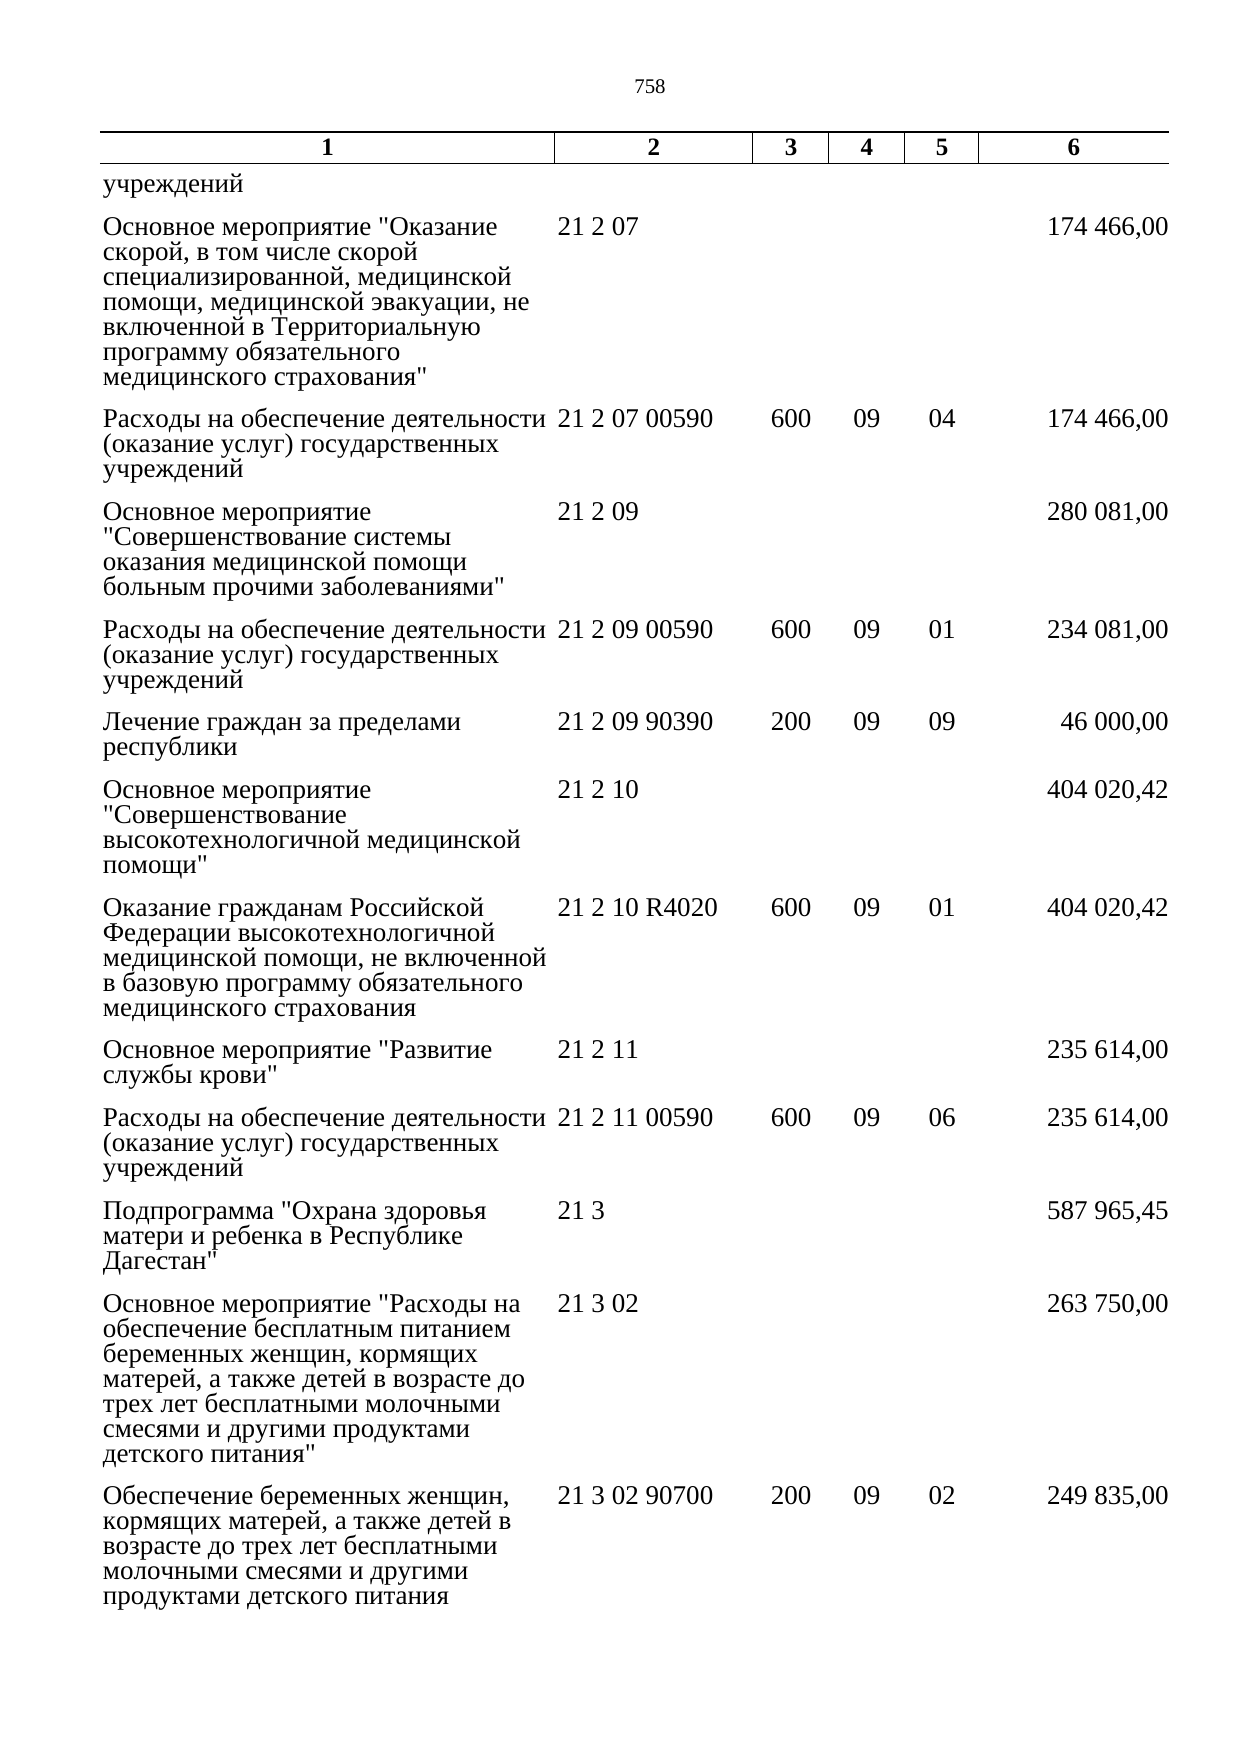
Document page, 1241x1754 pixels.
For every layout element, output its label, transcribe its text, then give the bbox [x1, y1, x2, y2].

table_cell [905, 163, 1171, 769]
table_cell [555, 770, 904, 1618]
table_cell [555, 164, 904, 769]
table_header 6 [979, 133, 1168, 163]
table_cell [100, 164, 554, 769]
table_header 3 [753, 133, 828, 163]
table_header 2 [555, 133, 752, 163]
table_header 4 [829, 133, 904, 163]
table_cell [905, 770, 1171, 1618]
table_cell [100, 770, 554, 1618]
table_header 5 [905, 133, 978, 163]
table_header 1 [100, 133, 554, 163]
